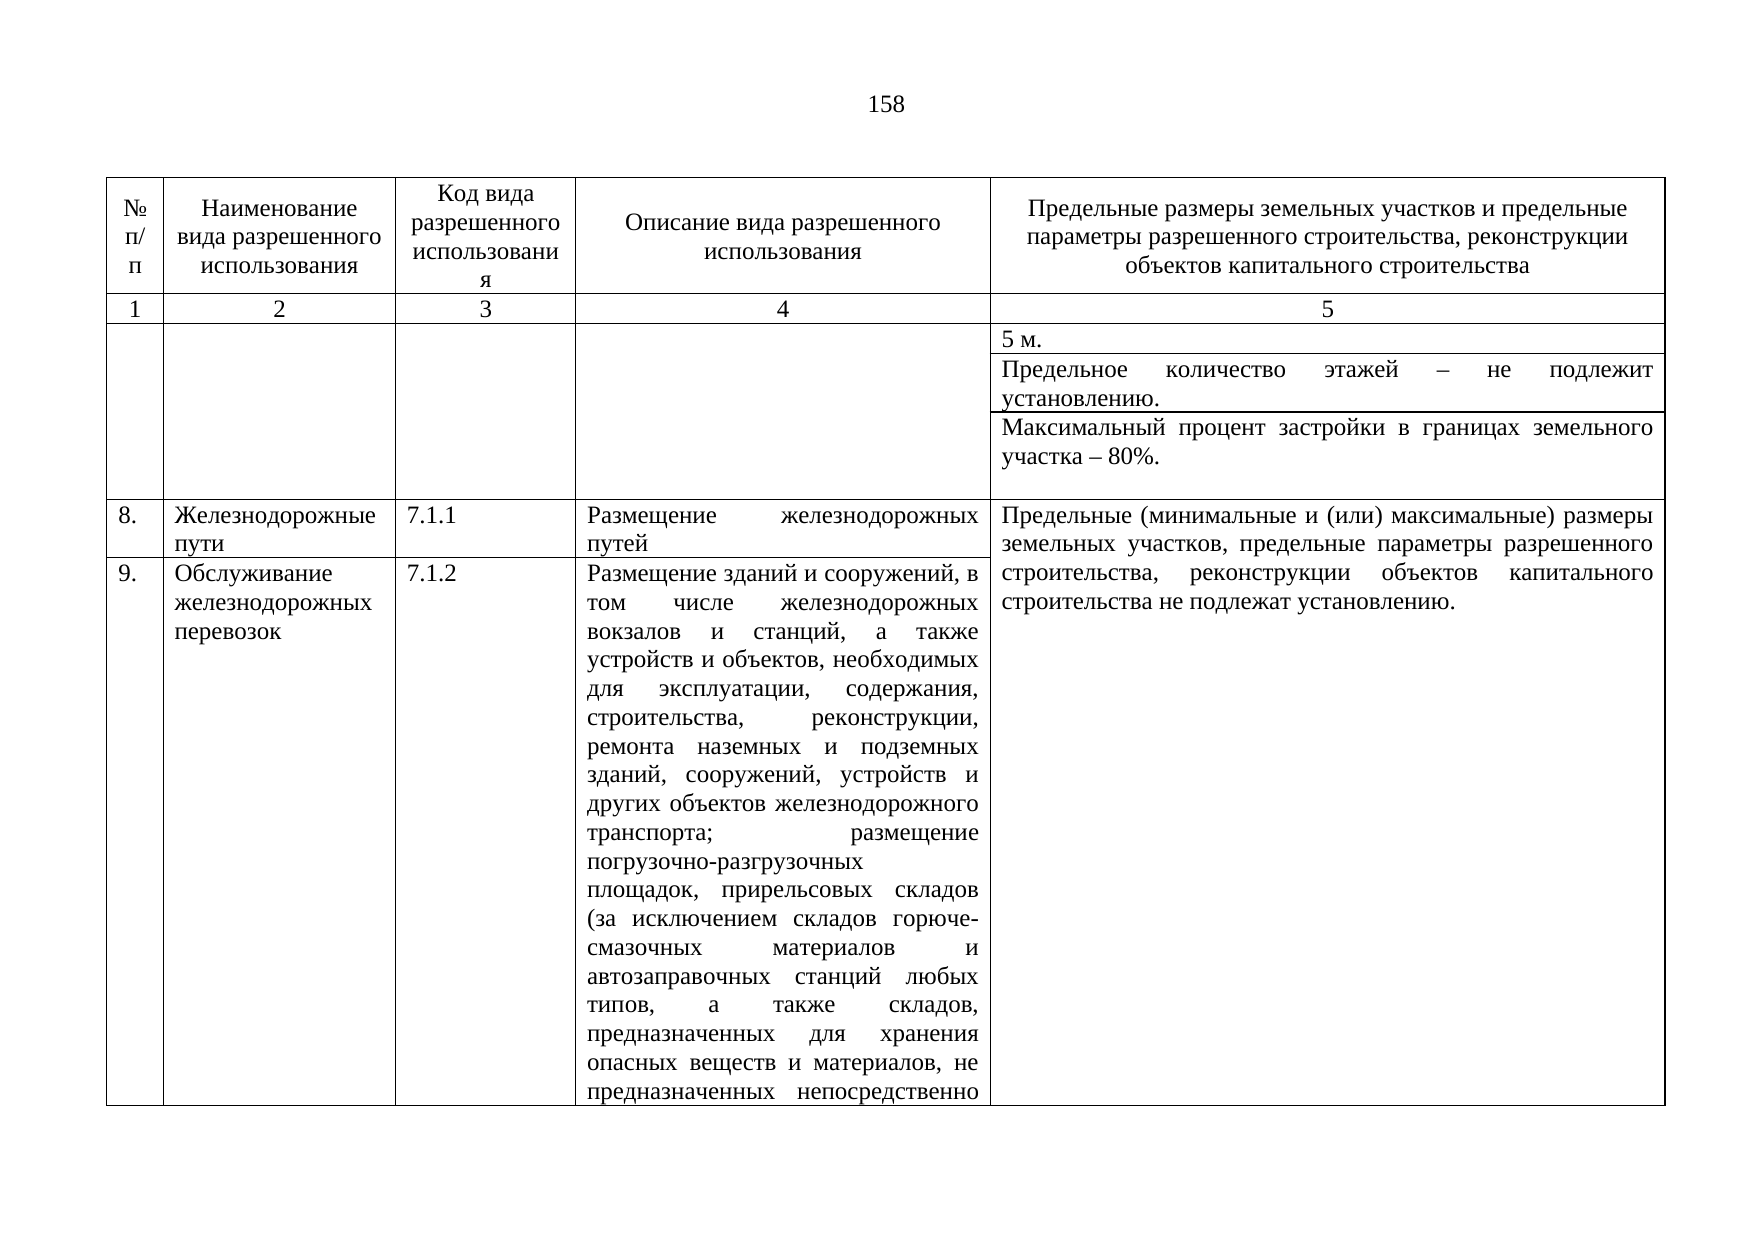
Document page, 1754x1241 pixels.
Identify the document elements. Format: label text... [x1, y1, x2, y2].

table_cell 5 [991, 294, 1664, 323]
table_cell Железнодорожные пути [164, 500, 395, 557]
table_header № п/п [107, 178, 163, 293]
table_cell 2 [164, 294, 395, 323]
table_header Описание вида разрешенного использования [576, 178, 990, 293]
table_cell Размещение железнодорожных путей [576, 500, 990, 557]
table_cell 4 [576, 294, 990, 323]
table_cell Предельное количество этажей – не подлежит установлению. [991, 354, 1664, 411]
table_cell Обслуживание железнодорожных перевозок [164, 558, 395, 1104]
table_cell 7.1.2 [396, 558, 575, 1104]
table_cell 9. [107, 558, 163, 1104]
table_header Наименование вида разрешенного использования [164, 178, 395, 293]
table_cell 7.1.1 [396, 500, 575, 557]
table_cell Максимальный процент застройки в границах земельного участка – 80%. [991, 413, 1664, 499]
table_cell Предельные (минимальные и (или) максимальные) размеры земельных участков, предельные параметры разрешенного строительства, реконструкции объектов капитального строительства не подлежат установлению. [991, 500, 1664, 1104]
table_cell 3 [396, 294, 575, 323]
table_header Код вида разрешенного использования [396, 178, 575, 293]
table_header Предельные размеры земельных участков и предельные параметры разрешенного строительства, реконструкции объектов капитального строительства [991, 178, 1664, 293]
table_cell 8. [107, 500, 163, 557]
table_cell 1 [107, 294, 163, 323]
